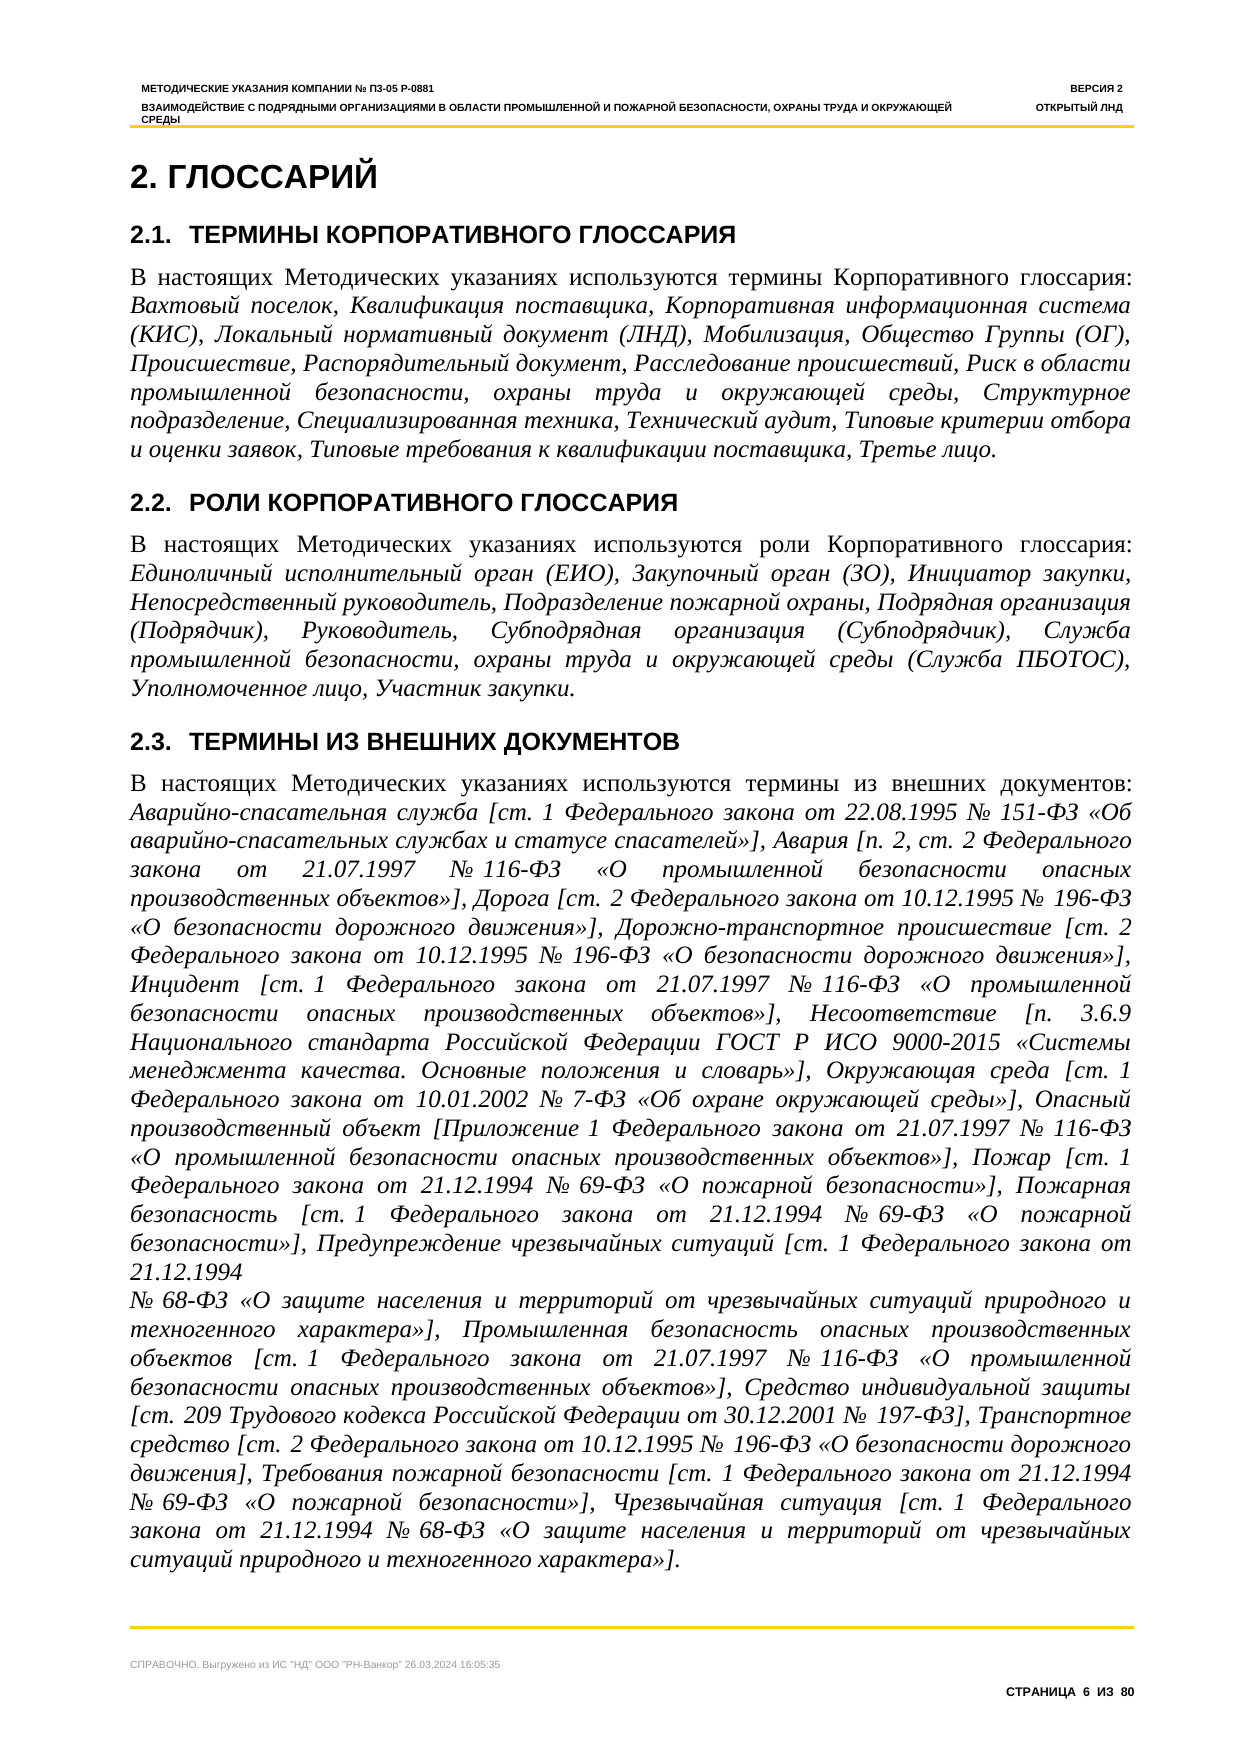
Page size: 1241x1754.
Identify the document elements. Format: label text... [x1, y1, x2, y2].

list В настоящих Методических указаниях используются термины из внешних документов: Аварийно-спасательная служба [ст. 1 Федерального закона от 22.08.1995 № 151-ФЗ «Об аварийно-спасательных службах и статусе спасателей»], Авария [п. 2, ст. 2 Федерального закона от 21.07.1997 № 116-ФЗ «О промышленной безопасности опасных производственных объектов»], Дорога [ст. 2 Федерального закона от 10.12.1995 № 196-ФЗ «О безопасности дорожного движения»], Дорожно-транспортное происшествие [ст. 2 Федерального закона от 10.12.1995 № 196-ФЗ «О безопасности дорожного движения»], Инцидент [ст. 1 Федерального закона от 21.07.1997 № 116-ФЗ «О промышленной безопасности опасных производственных объектов»], Несоответствие [п. 3.6.9 Национального стандарта Российской Федерации ГОСТ Р ИСО 9000-2015 «Системы менеджмента качества. Основные положения и словарь»], Окружающая среда [ст. 1 Федерального закона от 10.01.2002 № 7-ФЗ «Об охране окружающей среды»], Опасный производственный объект [Приложение 1 Федерального закона от 21.07.1997 № 116-ФЗ «О промышленной безопасности опасных производственных объектов»], Пожар [ст. 1 Федерального закона от 21.12.1994 № 69-ФЗ «О пожарной безопасности»], Пожарная безопасность [ст. 1 Федерального закона от 21.12.1994 № 69-ФЗ «О пожарной безопасности»], Предупреждение чрезвычайных ситуаций [ст. 1 Федерального закона от 21.12.1994 № 68-ФЗ «О защите населения и территорий от чрезвычайных ситуаций природного и техногенного характера»], Промышленная безопасность опасных производственных объектов [ст. 1 Федерального закона от 21.07.1997 № 116-ФЗ «О промышленной безопасности опасных производственных объектов»], Средство индивидуальной защиты [ст. 209 Трудового кодекса Российской Федерации от 30.12.2001 № 197-ФЗ], Транспортное средство [ст. 2 Федерального закона от 10.12.1995 № 196-ФЗ «О безопасности дорожного движения], Требования пожарной безопасности [ст. 1 Федерального закона от 21.12.1994 № 69-ФЗ «О пожарной безопасности»], Чрезвычайная ситуация [ст. 1 Федерального закона от 21.12.1994 № 68-ФЗ «О защите населения и территорий от чрезвычайных ситуаций природного и техногенного характера»]. [130, 768, 1134, 1573]
list РОЛИ КОРПОРАТИВНОГО ГЛОССАРИЯ [130, 488, 1134, 517]
list В настоящих Методических указаниях используются роли Корпоративного глоссария: Единоличный исполнительный орган (ЕИО), Закупочный орган (ЗО), Инициатор закупки, Непосредственный руководитель, Подразделение пожарной охраны, Подрядная организация (Подрядчик), Руководитель, Субподрядная организация (Субподрядчик), Служба промышленной безопасности, охраны труда и окружающей среды (Служба ПБОТОС), Уполномоченное лицо, Участник закупки. [130, 529, 1134, 702]
list ТЕРМИНЫ ИЗ ВНЕШНИХ ДОКУМЕНТОВ [130, 727, 1134, 756]
text В настоящих Методических указаниях используются термины Корпоративного глоссария: Вахтовый поселок, Квалификация поставщика, Корпоративная информационная система (КИС), Локальный нормативный документ (ЛНД), Мобилизация, Общество Группы (ОГ), Происшествие, Распорядительный документ, Расследование происшествий, Риск в области промышленной безопасности, охраны труда и окружающей среды, Структурное подразделение, Специализированная техника, Технический аудит, Типовые критерии отбора и оценки заявок, Типовые требования к квалификации поставщика, Третье лицо. [130, 262, 1134, 463]
list ТЕРМИНЫ КОРПОРАТИВНОГО ГЛОССАРИЯ [130, 221, 1134, 249]
list ГЛОССАРИЙ [130, 157, 1134, 196]
